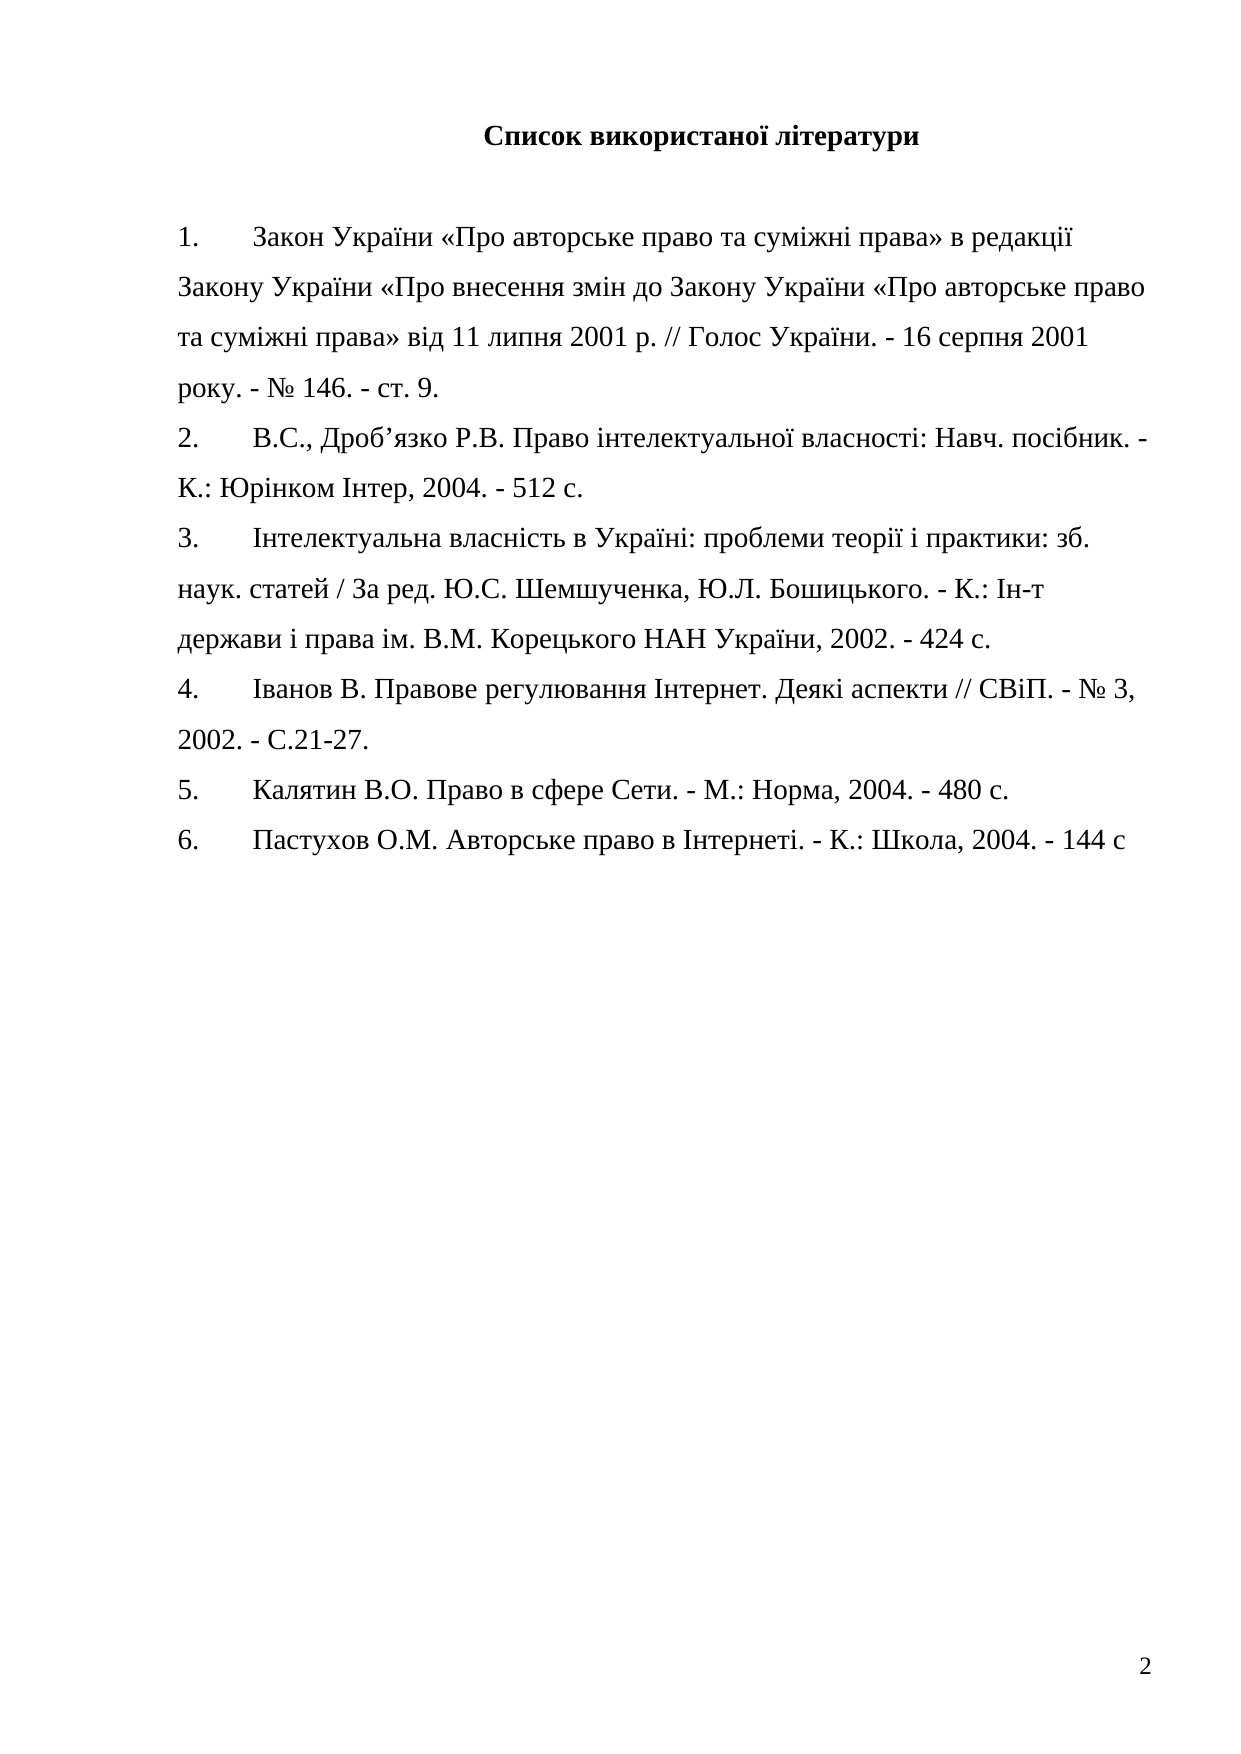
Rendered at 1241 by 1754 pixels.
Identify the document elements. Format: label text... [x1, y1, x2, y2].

list Калятин В.О. Право в сфере Сети. - М.: Норма, 2004. - 480 с. [177, 772, 1152, 806]
text Список використаної літератури [177, 118, 1152, 152]
list Іванов В. Правове регулювання Інтернет. Деякі аспекти // СВіП. - № 3, 2002. - С.21-27. [177, 672, 1152, 755]
list Пастухов О.М. Авторське право в Інтернеті. - К.: Школа, 2004. - 144 с [177, 822, 1152, 856]
list В.С., Дроб’язко Р.В. Право інтелектуальної власності: Навч. посібник. -К.: Юрінком Інтер, 2004. - 512 с. [177, 420, 1152, 504]
list Інтелектуальна власність в Україні: проблеми теорії і практики: зб. наук. статей / За ред. Ю.С. Шемшученка, Ю.Л. Бошицького. - К.: Ін-т держави і права ім. В.М. Корецького НАН України, 2002. - 424 с. [177, 521, 1152, 655]
list Закон України «Про авторське право та суміжні права» в редакції Закону України «Про внесення змін до Закону України «Про авторське право та суміжні права» від 11 липня 2001 р. // Голос України. - 16 серпня 2001 року. - № 146. - ст. 9. [177, 219, 1152, 403]
